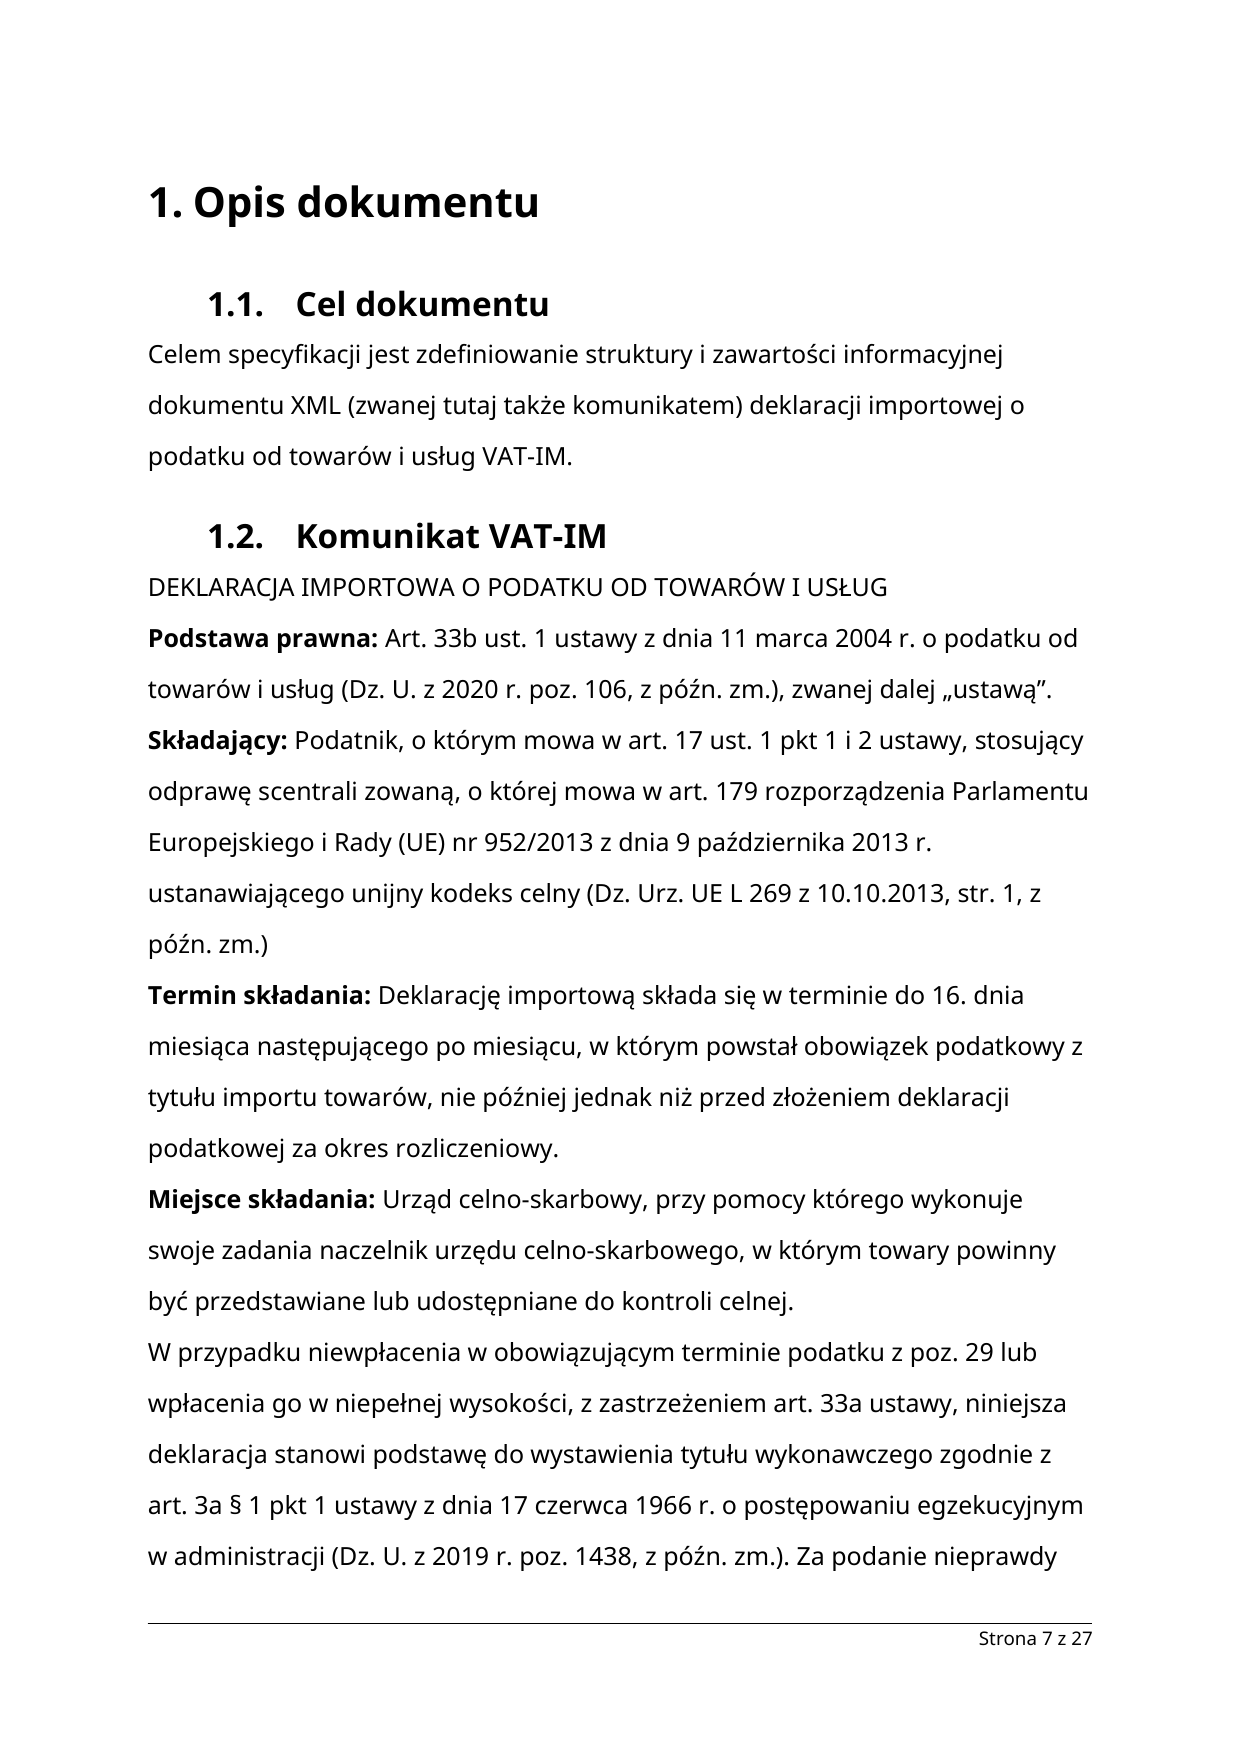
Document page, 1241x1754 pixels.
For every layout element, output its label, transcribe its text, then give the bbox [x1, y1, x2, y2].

text Podstawa prawna: Art. 33b ust. 1 ustawy z dnia 11 marca 2004 r. o podatku od towarów i usług (Dz. U. z 2020 r. poz. 106, z późn. zm.), zwanej dalej „ustawą”. [148, 620, 1092, 705]
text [148, 1335, 1092, 1573]
subtitle Komunikat VAT-IM [207, 515, 1092, 557]
text Miejsce składania: Urząd celno-skarbowy, przy pomocy którego wykonuje swoje zadania naczelnik urzędu celno-skarbowego, w którym towary powinny być przedstawiane lub udostępniane do kontroli celnej. [148, 1182, 1092, 1318]
text Składający: Podatnik, o którym mowa w art. 17 ust. 1 pkt 1 i 2 ustawy, stosujący odprawę scentrali zowaną, o której mowa w art. 179 rozporządzenia Parlamentu Europejskiego i Rady (UE) nr 952/2013 z dnia 9 października 2013 r. ustanawiającego unijny kodeks celny (Dz. Urz. UE L 269 z 10.10.2013, str. 1, z późn. zm.) [148, 722, 1092, 961]
subtitle Cel dokumentu [207, 283, 1092, 324]
text DEKLARACJA IMPORTOWA O PODATKU OD TOWARÓW I USŁUG [148, 569, 1092, 603]
text Termin składania: Deklarację importową składa się w terminie do 16. dnia miesiąca następującego po miesiącu, w którym powstał obowiązek podatkowy z tytułu importu towarów, nie później jednak niż przed złożeniem deklaracji podatkowej za okres rozliczeniowy. [148, 978, 1092, 1165]
subtitle Opis dokumentu [148, 173, 1092, 229]
text Celem specyfikacji jest zdefiniowanie struktury i zawartości informacyjnej dokumentu XML (zwanej tutaj także komunikatem) deklaracji importowej o podatku od towarów i usług VAT-IM. [148, 337, 1092, 473]
